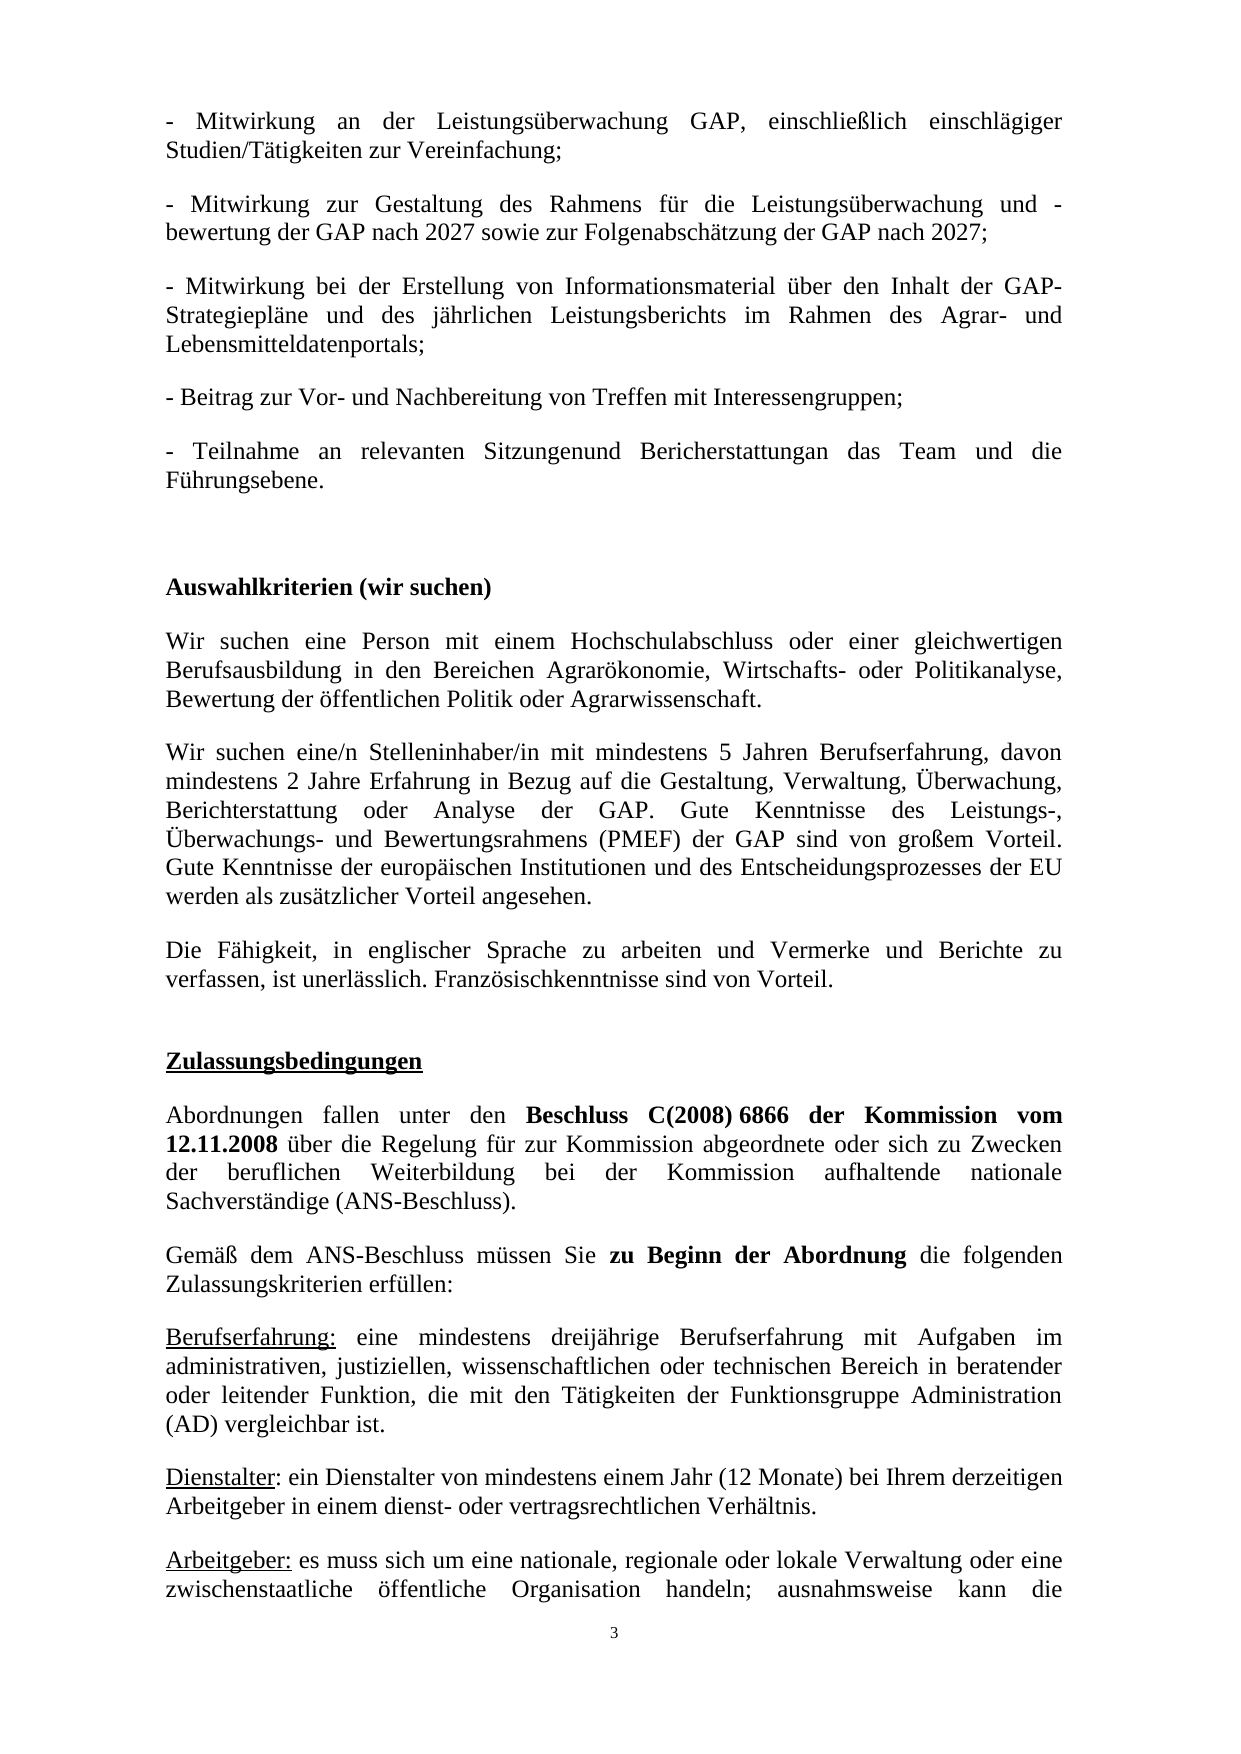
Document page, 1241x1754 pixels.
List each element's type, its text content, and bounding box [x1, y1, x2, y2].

text Abordnungen fallen unter den Beschluss C(2008) 6866 der Kommission vom 12.11.2008 über die Regelung für zur Kommission abgeordnete oder sich zu Zwecken der beruflichen Weiterbildung bei der Kommission aufhaltende nationale Sachverständige (ANS-Beschluss). [165, 1100, 1063, 1215]
list Zulassungsbedingungen [165, 1046, 1063, 1075]
text Dienstalter: ein Dienstalter von mindestens einem Jahr (12 Monate) bei Ihrem derzeitigen Arbeitgeber in einem dienst- oder vertragsrechtlichen Verhältnis. [165, 1462, 1063, 1520]
text Gemäß dem ANS-Beschluss müssen Sie zu Beginn der Abordnung die folgenden Zulassungskriterien erfüllen: [165, 1240, 1063, 1297]
text Berufserfahrung: eine mindestens dreijährige Berufserfahrung mit Aufgaben im administrativen, justiziellen, wissenschaftlichen oder technischen Bereich in beratender oder leitender Funktion, die mit den Tätigkeiten der Funktionsgruppe Administration (AD) vergleichbar ist. [165, 1322, 1063, 1437]
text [165, 1545, 1063, 1602]
list Auswahlkriterien (wir suchen) [165, 572, 1063, 601]
